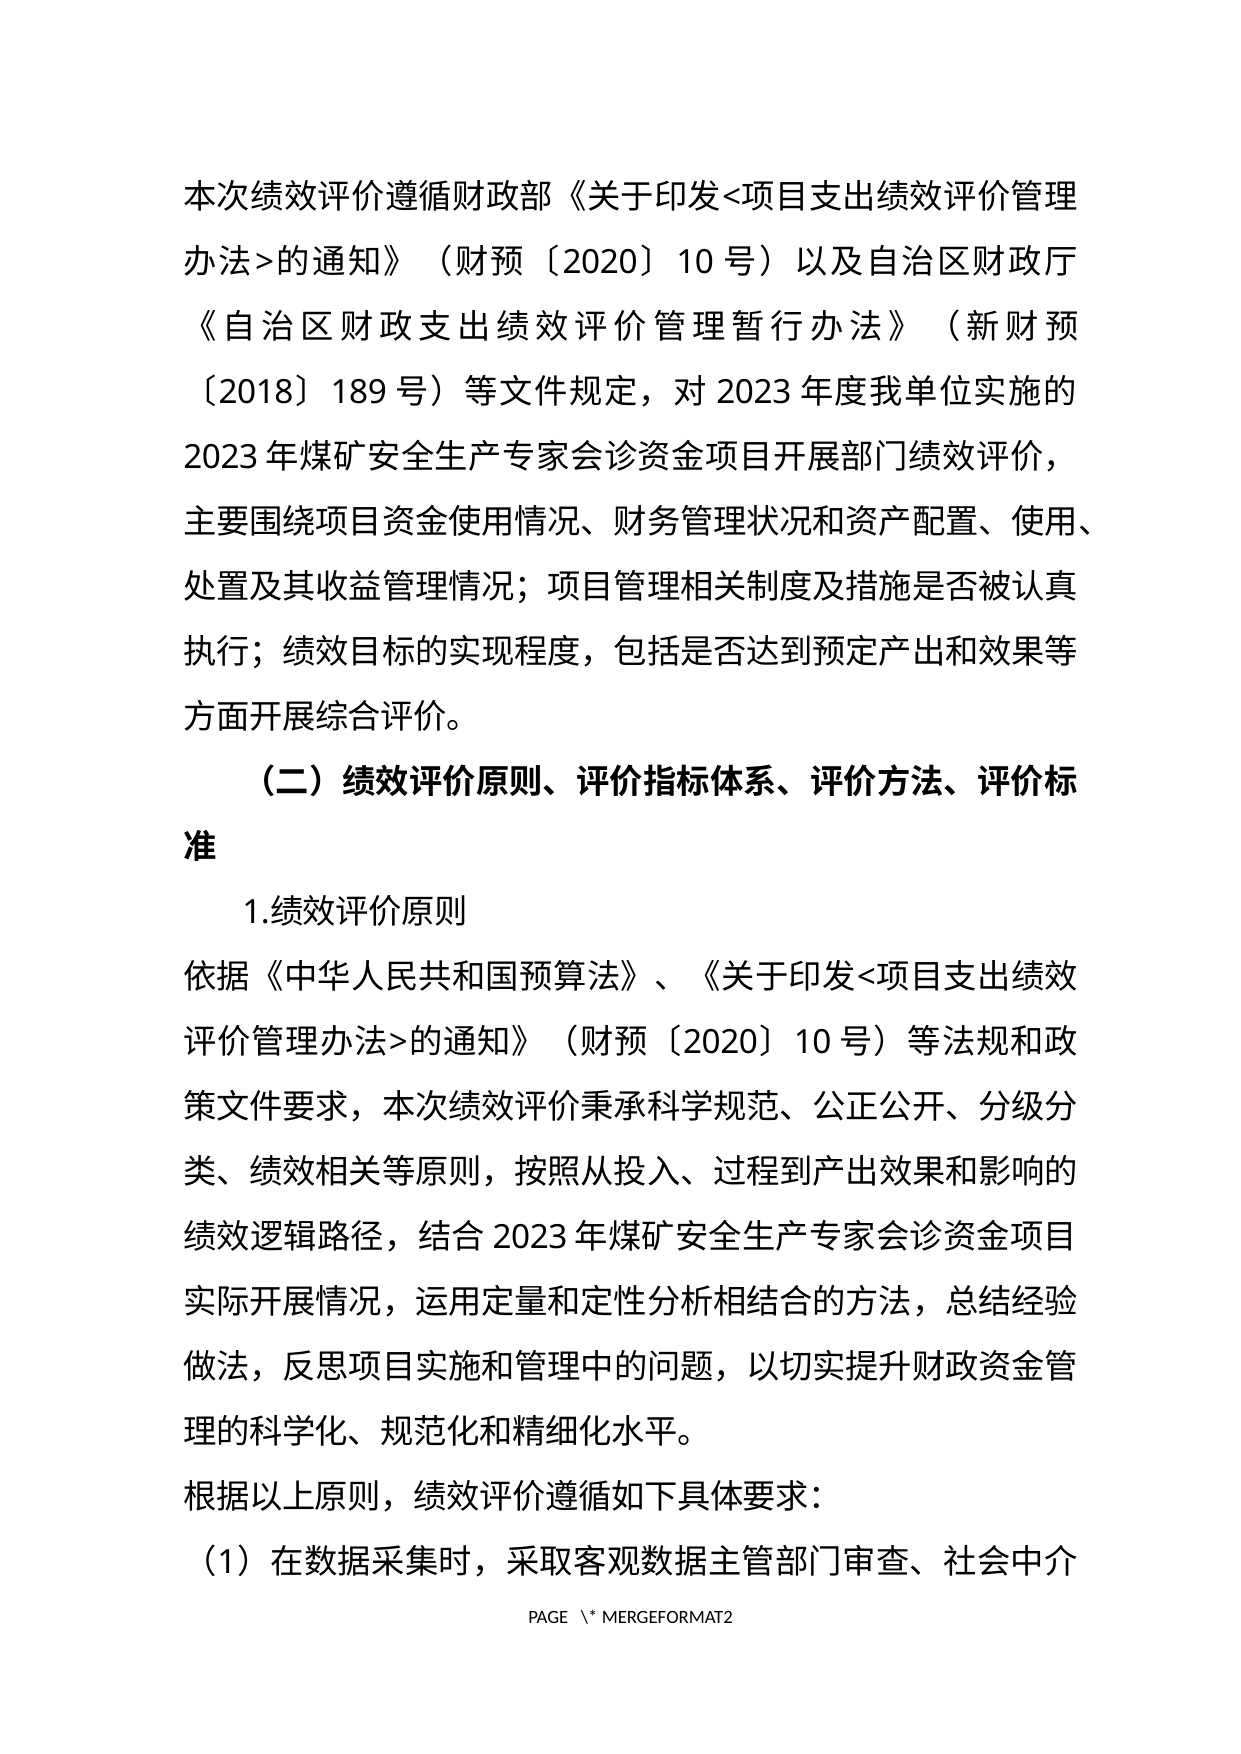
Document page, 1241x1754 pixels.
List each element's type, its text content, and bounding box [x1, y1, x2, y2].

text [183, 877, 1078, 1592]
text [183, 162, 1078, 747]
text （二）绩效评价原则、评价指标体系、评价方法、评价标准 [183, 747, 1078, 877]
